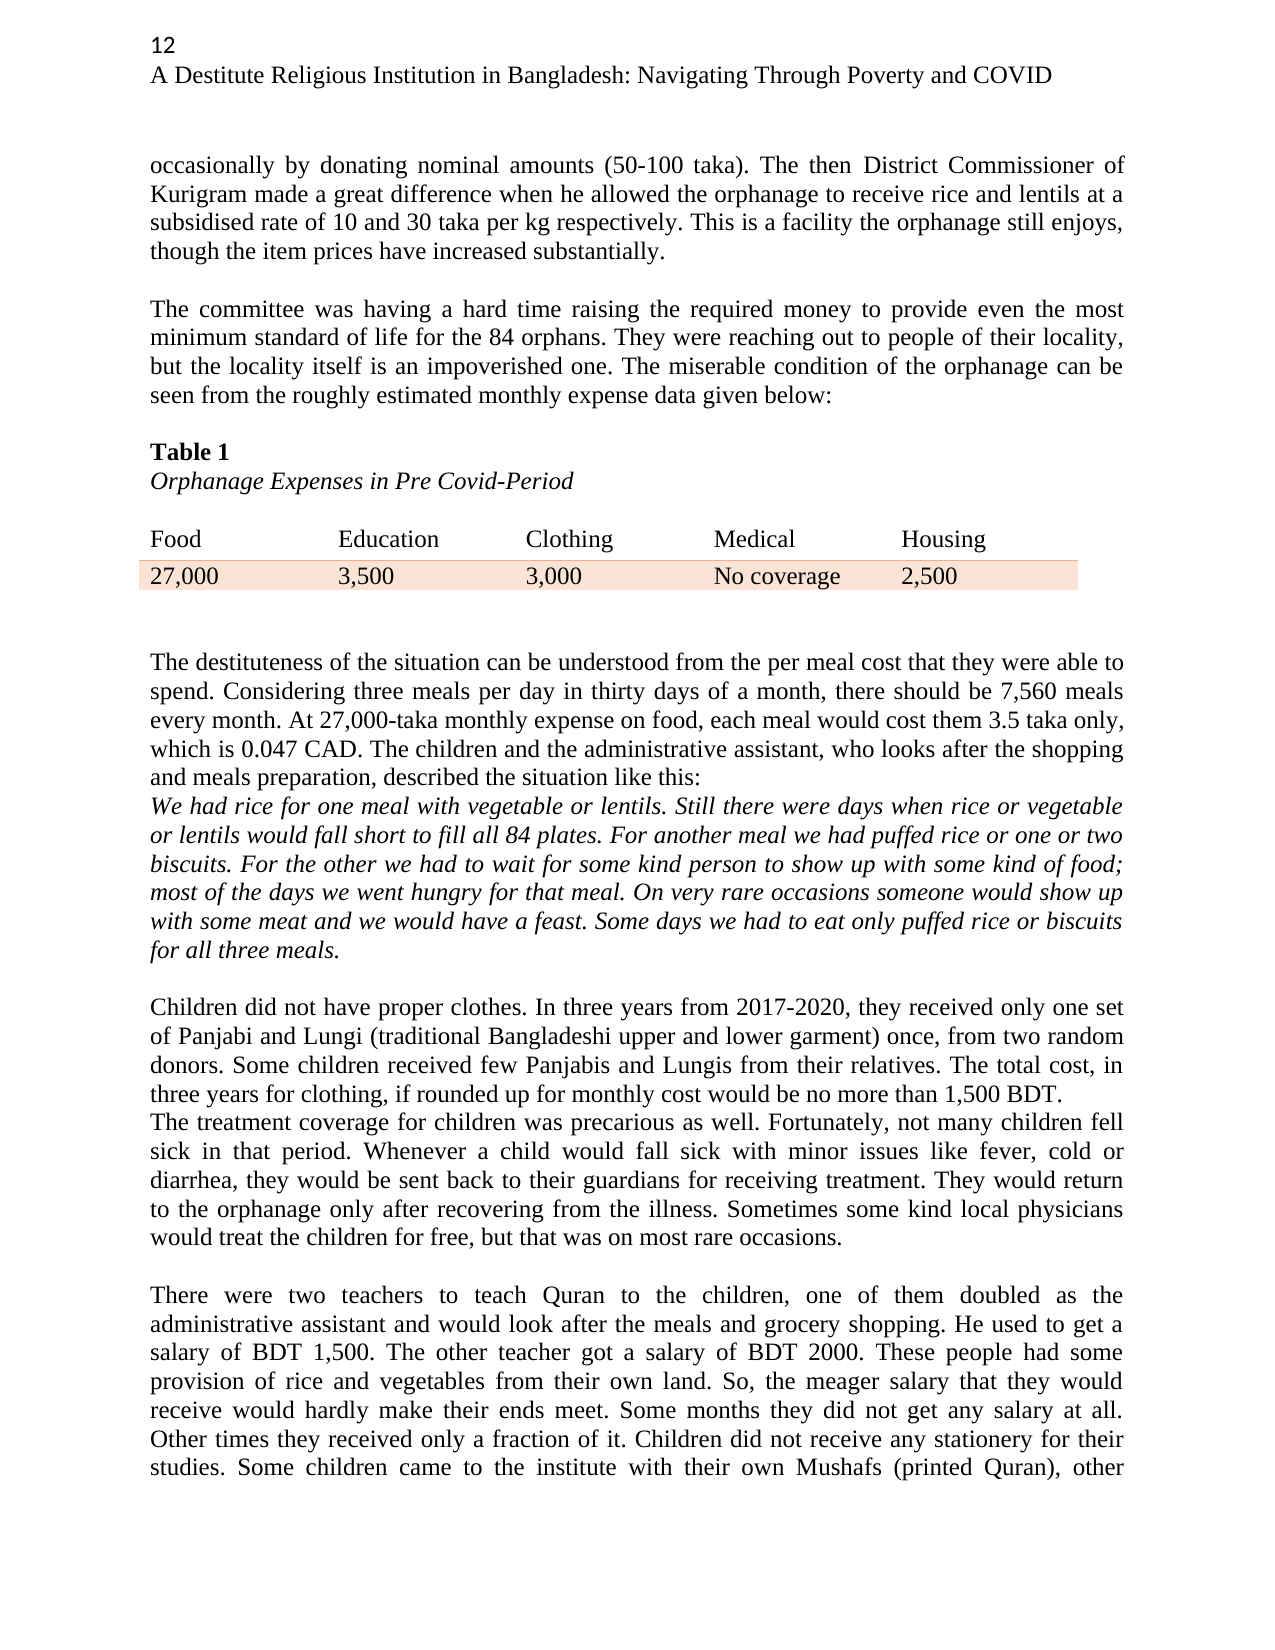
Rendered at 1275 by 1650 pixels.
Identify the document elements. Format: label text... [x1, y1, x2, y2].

text Children did not have proper clothes. In three years from 2017-2020, they received only one set of Panjabi and Lungi (traditional Bangladeshi upper and lower garment) once, from two random donors. Some children received few Panjabis and Lungis from their relatives. The total cost, in three years for clothing, if rounded up for monthly cost would be no more than 1,500 BDT. [150, 992, 1125, 1107]
table_header Housing [890, 524, 1078, 560]
table_cell 3,000 [514, 561, 702, 590]
table_header Education [327, 524, 514, 560]
text Table 1 [150, 437, 1125, 466]
text The committee was having a hard time raising the required money to provide even the most minimum standard of life for the 84 orphans. They were reaching out to people of their locality, but the locality itself is an impoverished one. The miserable condition of the orphanage can be seen from the roughly estimated monthly expense data given below: [150, 294, 1125, 409]
text We had rice for one meal with vegetable or lentils. Still there were days when rice or vegetable or lentils would fall short to fill all 84 plates. For another meal we had puffed rice or one or two biscuits. For the other we had to wait for some kind person to show up with some kind of food; most of the days we went hungry for that meal. On very rare occasions someone would show up with some meat and we would have a feast. Some days we had to eat only puffed rice or biscuits for all three meals. [150, 791, 1125, 964]
table_header Clothing [514, 524, 702, 560]
table_header Medical [702, 524, 890, 560]
table_cell 3,500 [327, 561, 514, 590]
table_cell 27,000 [139, 561, 327, 590]
table_cell No coverage [702, 561, 890, 590]
text Orphanage Expenses in Pre Covid-Period [150, 466, 1125, 495]
text The destituteness of the situation can be understood from the per meal cost that they were able to spend. Considering three meals per day in thirty days of a month, there should be 7,560 meals every month. At 27,000-taka monthly expense on food, each meal would cost them 3.5 taka only, which is 0.047 CAD. The children and the administrative assistant, who looks after the shopping and meals preparation, described the situation like this: [150, 647, 1125, 791]
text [150, 1280, 1125, 1481]
text The treatment coverage for children was precarious as well. Fortunately, not many children fell sick in that period. Whenever a child would fall sick with minor issues like fever, cold or diarrhea, they would be sent back to their guardians for receiving treatment. They would return to the orphanage only after recovering from the illness. Sometimes some kind local physicians would treat the children for free, but that was on most rare occasions. [150, 1107, 1125, 1251]
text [150, 150, 1125, 265]
table_cell 2,500 [890, 561, 1078, 590]
table_header Food [139, 524, 327, 560]
